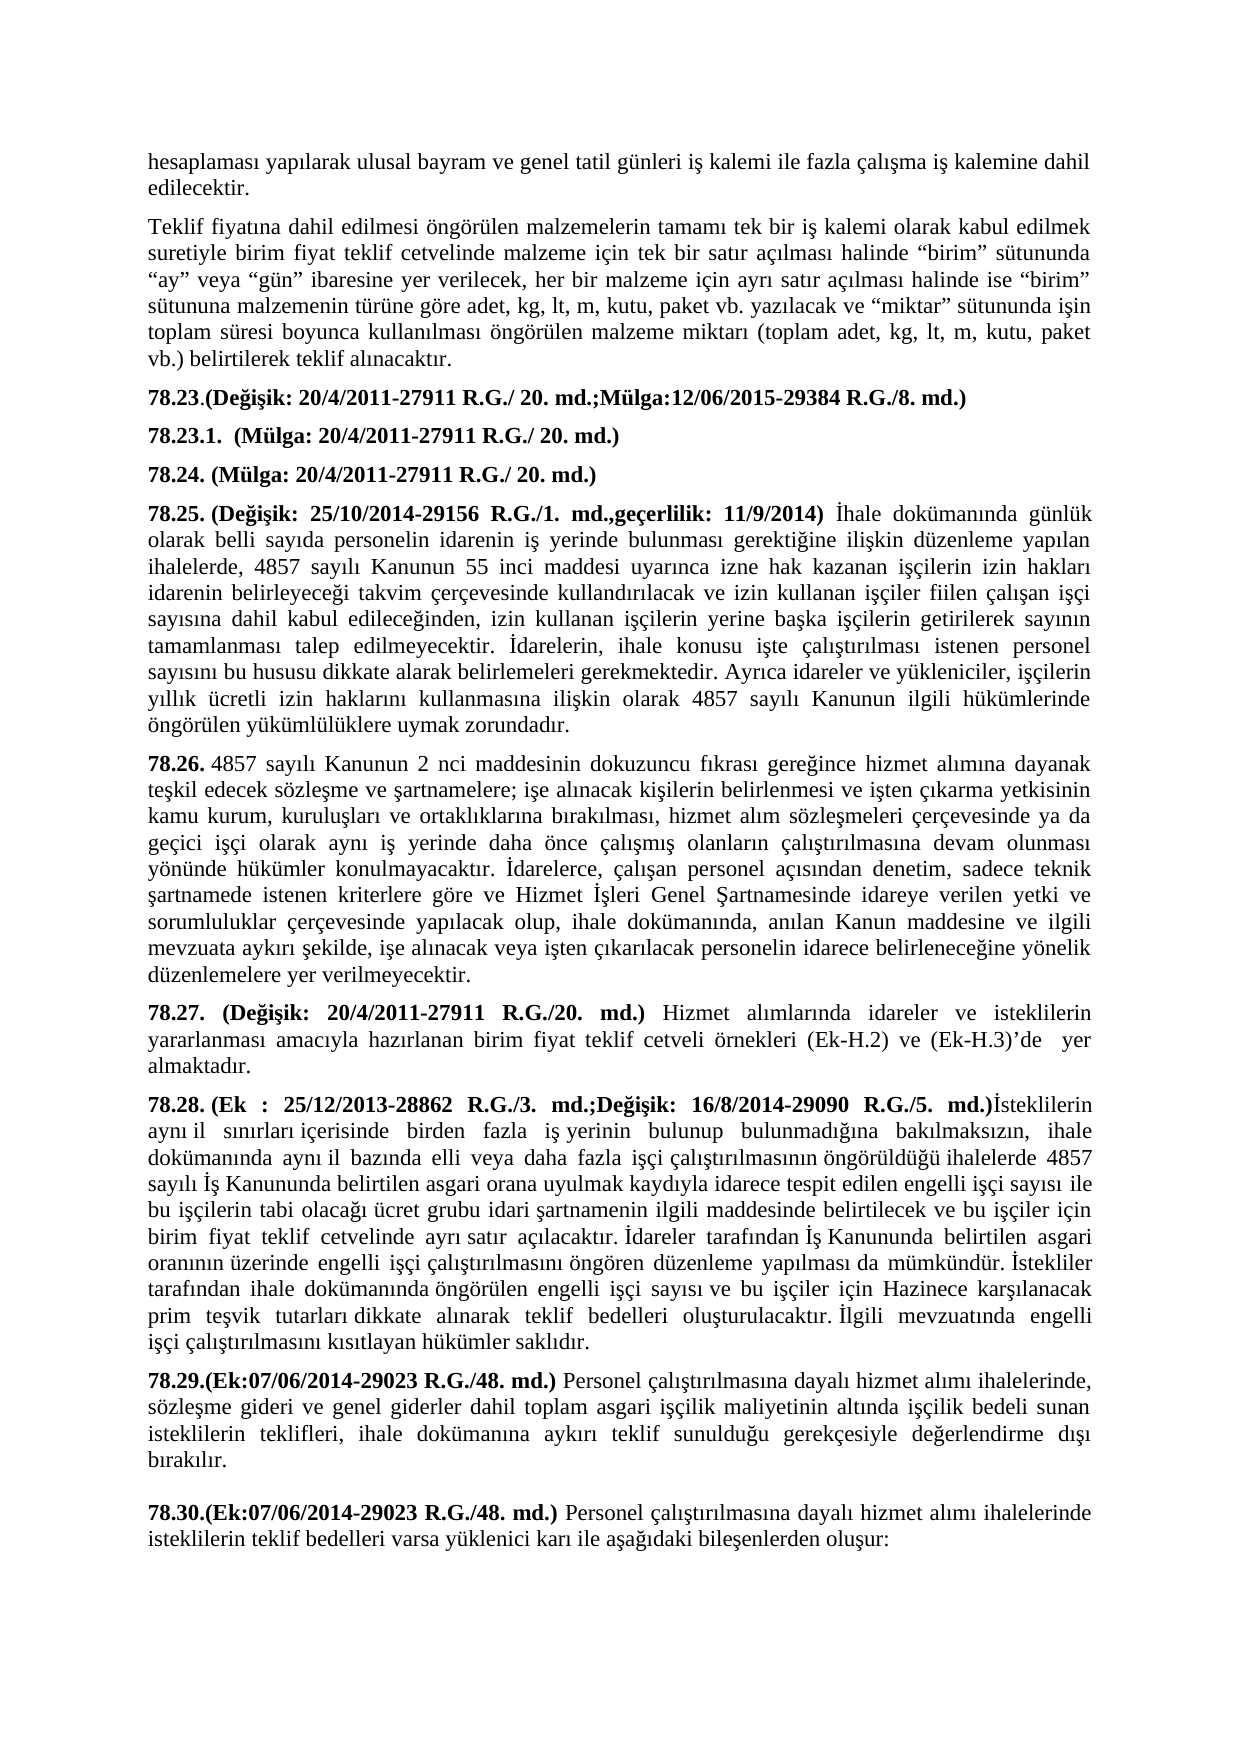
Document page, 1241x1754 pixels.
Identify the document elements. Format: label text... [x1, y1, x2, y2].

title 78.30.(Ek:07/06/2014-29023 R.G./48. md.) Personel çalıştırılmasına dayalı hizmet alımı ihalelerinde isteklilerin teklif bedelleri varsa yüklenici karı ile aşağıdaki bileşenlerden oluşur: [148, 1499, 1092, 1552]
text 78.23.(Değişik: 20/4/2011-27911 R.G./ 20. md.;Mülga:12/06/2015-29384 R.G./8. md.) [148, 383, 1092, 410]
text 78.27. (Değişik: 20/4/2011-27911 R.G./20. md.) Hizmet alımlarında idareler ve isteklilerin yararlanması amacıyla hazırlanan birim fiyat teklif cetveli örnekleri (Ek-H.2) ve (Ek-H.3)’de yer almaktadır. [148, 999, 1092, 1078]
text 78.29.(Ek:07/06/2014-29023 R.G./48. md.) Personel çalıştırılmasına dayalı hizmet alımı ihalelerinde, sözleşme gideri ve genel giderler dahil toplam asgari işçilik maliyetinin altında işçilik bedeli sunan isteklilerin teklifleri, ihale dokümanına aykırı teklif sunulduğu gerekçesiyle değerlendirme dışı bırakılır. [148, 1367, 1092, 1472]
text 78.26. 4857 sayılı Kanunun 2 nci maddesinin dokuzuncu fıkrası gereğince hizmet alımına dayanak teşkil edecek sözleşme ve şartnamelere; işe alınacak kişilerin belirlenmesi ve işten çıkarma yetkisinin kamu kurum, kuruluşları ve ortaklıklarına bırakılması, hizmet alım sözleşmeleri çerçevesinde ya da geçici işçi olarak aynı iş yerinde daha önce çalışmış olanların çalıştırılmasına devam olunması yönünde hükümler konulmayacaktır. İdarelerce, çalışan personel açısından denetim, sadece teknik şartnamede istenen kriterlere göre ve Hizmet İşleri Genel Şartnamesinde idareye verilen yetki ve sorumluluklar çerçevesinde yapılacak olup, ihale dokümanında, anılan Kanun maddesine ve ilgili mevzuata aykırı şekilde, işe alınacak veya işten çıkarılacak personelin idarece belirleneceğine yönelik düzenlemelere yer verilmeyecektir. [148, 750, 1092, 987]
text 78.28. (Ek : 25/12/2013-28862 R.G./3. md.;Değişik: 16/8/2014-29090 R.G./5. md.)İsteklilerin aynı il sınırları içerisinde birden fazla iş yerinin bulunup bulunmadığına bakılmaksızın, ihale dokümanında aynı il bazında elli veya daha fazla işçi çalıştırılmasının öngörüldüğü ihalelerde 4857 sayılı İş Kanununda belirtilen asgari orana uyulmak kaydıyla idarece tespit edilen engelli işçi sayısı ile bu işçilerin tabi olacağı ücret grubu idari şartnamenin ilgili maddesinde belirtilecek ve bu işçiler için birim fiyat teklif cetvelinde ayrı satır açılacaktır. İdareler tarafından İş Kanununda belirtilen asgari oranının üzerinde engelli işçi çalıştırılmasını öngören düzenleme yapılması da mümkündür. İstekliler tarafından ihale dokümanında öngörülen engelli işçi sayısı ve bu işçiler için Hazinece karşılanacak prim teşvik tutarları dikkate alınarak teklif bedelleri oluşturulacaktır. İlgili mevzuatında engelli işçi çalıştırılmasını kısıtlayan hükümler saklıdır. [148, 1091, 1092, 1354]
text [148, 148, 1092, 200]
text 78.25. (Değişik: 25/10/2014-29156 R.G./1. md.,geçerlilik: 11/9/2014) İhale dokümanında günlük olarak belli sayıda personelin idarenin iş yerinde bulunması gerektiğine ilişkin düzenleme yapılan ihalelerde, 4857 sayılı Kanunun 55 inci maddesi uyarınca izne hak kazanan işçilerin izin hakları idarenin belirleyeceği takvim çerçevesinde kullandırılacak ve izin kullanan işçiler fiilen çalışan işçi sayısına dahil kabul edileceğinden, izin kullanan işçilerin yerine başka işçilerin getirilerek sayının tamamlanması talep edilmeyecektir. İdarelerin, ihale konusu işte çalıştırılması istenen personel sayısını bu hususu dikkate alarak belirlemeleri gerekmektedir. Ayrıca idareler ve yükleniciler, işçilerin yıllık ücretli izin haklarını kullanmasına ilişkin olarak 4857 sayılı Kanunun ilgili hükümlerinde öngörülen yükümlülüklere uymak zorundadır. [148, 500, 1092, 737]
text 78.24. (Mülga: 20/4/2011-27911 R.G./ 20. md.) [148, 461, 1092, 488]
text 78.23.1. (Mülga: 20/4/2011-27911 R.G./ 20. md.) [148, 422, 1092, 449]
text Teklif fiyatına dahil edilmesi öngörülen malzemelerin tamamı tek bir iş kalemi olarak kabul edilmek suretiyle birim fiyat teklif cetvelinde malzeme için tek bir satır açılması halinde “birim” sütununda “ay” veya “gün” ibaresine yer verilecek, her bir malzeme için ayrı satır açılması halinde ise “birim” sütununa malzemenin türüne göre adet, kg, lt, m, kutu, paket vb. yazılacak ve “miktar” sütununda işin toplam süresi boyunca kullanılması öngörülen malzeme miktarı (toplam adet, kg, lt, m, kutu, paket vb.) belirtilerek teklif alınacaktır. [148, 213, 1092, 371]
